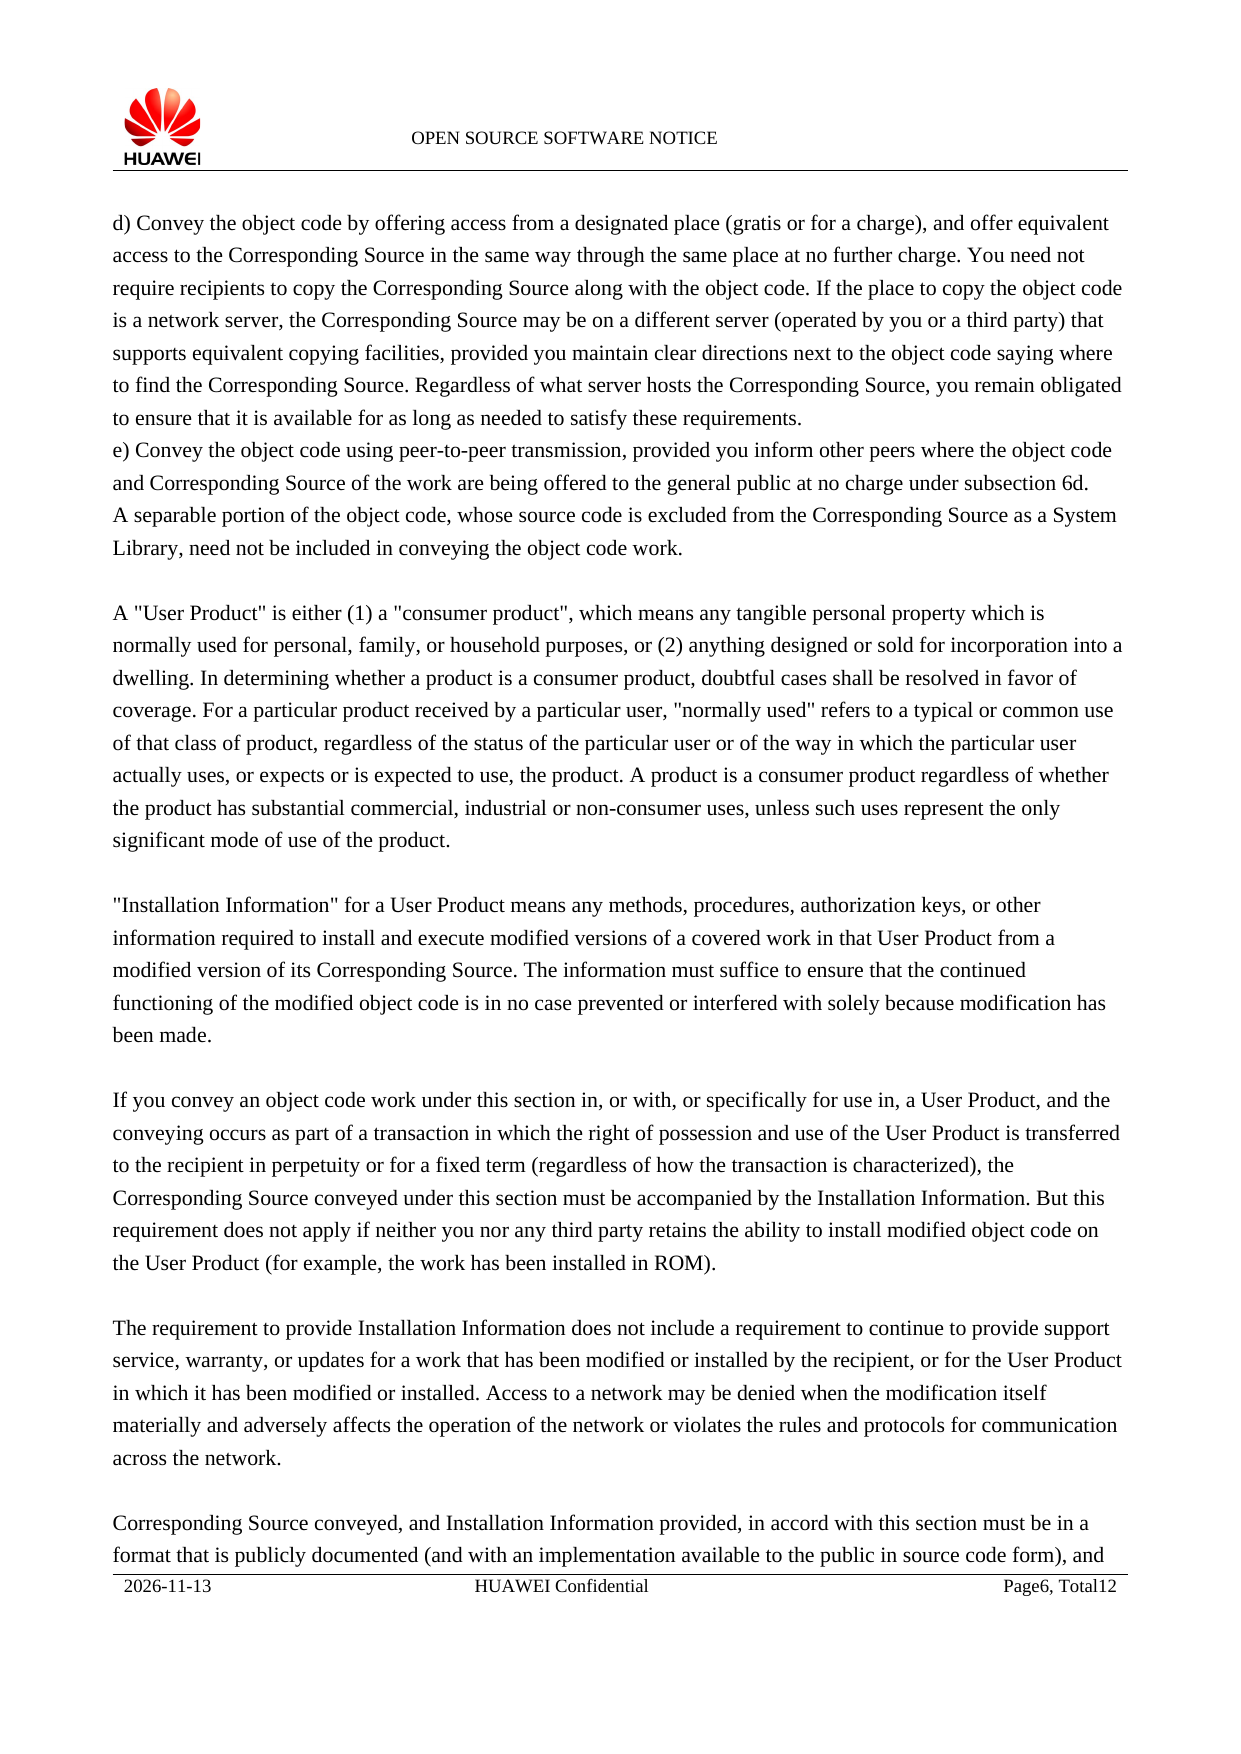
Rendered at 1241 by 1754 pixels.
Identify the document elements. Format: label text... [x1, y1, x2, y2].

text e) Convey the object code using peer-to-peer transmission, provided you inform other peers where the object code and Corresponding Source of the work are being offered to the general public at no charge under subsection 6d. [112, 434, 1128, 499]
text A separable portion of the object code, whose source code is excluded from the Corresponding Source as a System Library, need not be included in conveying the object code work. [112, 499, 1128, 564]
text The requirement to provide Installation Information does not include a requirement to continue to provide support service, warranty, or updates for a work that has been modified or installed by the recipient, or for the User Product in which it has been modified or installed. Access to a network may be denied when the modification itself materially and adversely affects the operation of the network or violates the rules and protocols for communication across the network. [112, 1311, 1128, 1474]
text d) Convey the object code by offering access from a designated place (gratis or for a charge), and offer equivalent access to the Corresponding Source in the same way through the same place at no further charge. You need not require recipients to copy the Corresponding Source along with the object code. If the place to copy the object code is a network server, the Corresponding Source may be on a different server (operated by you or a third party) that supports equivalent copying facilities, provided you maintain clear directions next to the object code saying where to find the Corresponding Source. Regardless of what server hosts the Corresponding Source, you remain obligated to ensure that it is available for as long as needed to satisfy these requirements. [112, 206, 1128, 434]
picture [124, 88, 201, 165]
text A "User Product" is either (1) a "consumer product", which means any tangible personal property which is normally used for personal, family, or household purposes, or (2) anything designed or sold for incorporation into a dwelling. In determining whether a product is a consumer product, doubtful cases shall be resolved in favor of coverage. For a particular product received by a particular user, "normally used" refers to a typical or common use of that class of product, regardless of the status of the particular user or of the way in which the particular user actually uses, or expects or is expected to use, the product. A product is a consumer product regardless of whether the product has substantial commercial, industrial or non-consumer uses, unless such uses represent the only significant mode of use of the product. [112, 596, 1128, 856]
text "Installation Information" for a User Product means any methods, procedures, authorization keys, or other information required to install and execute modified versions of a covered work in that User Product from a modified version of its Corresponding Source. The information must suffice to ensure that the continued functioning of the modified object code is in no case prevented or interfered with solely because modification has been made. [112, 889, 1128, 1051]
text If you convey an object code work under this section in, or with, or specifically for use in, a User Product, and the conveying occurs as part of a transaction in which the right of possession and use of the User Product is transferred to the recipient in perpetuity or for a fixed term (regardless of how the transaction is characterized), the Corresponding Source conveyed under this section must be accompanied by the Installation Information. But this requirement does not apply if neither you nor any third party retains the ability to install modified object code on the User Product (for example, the work has been installed in ROM). [112, 1084, 1128, 1279]
